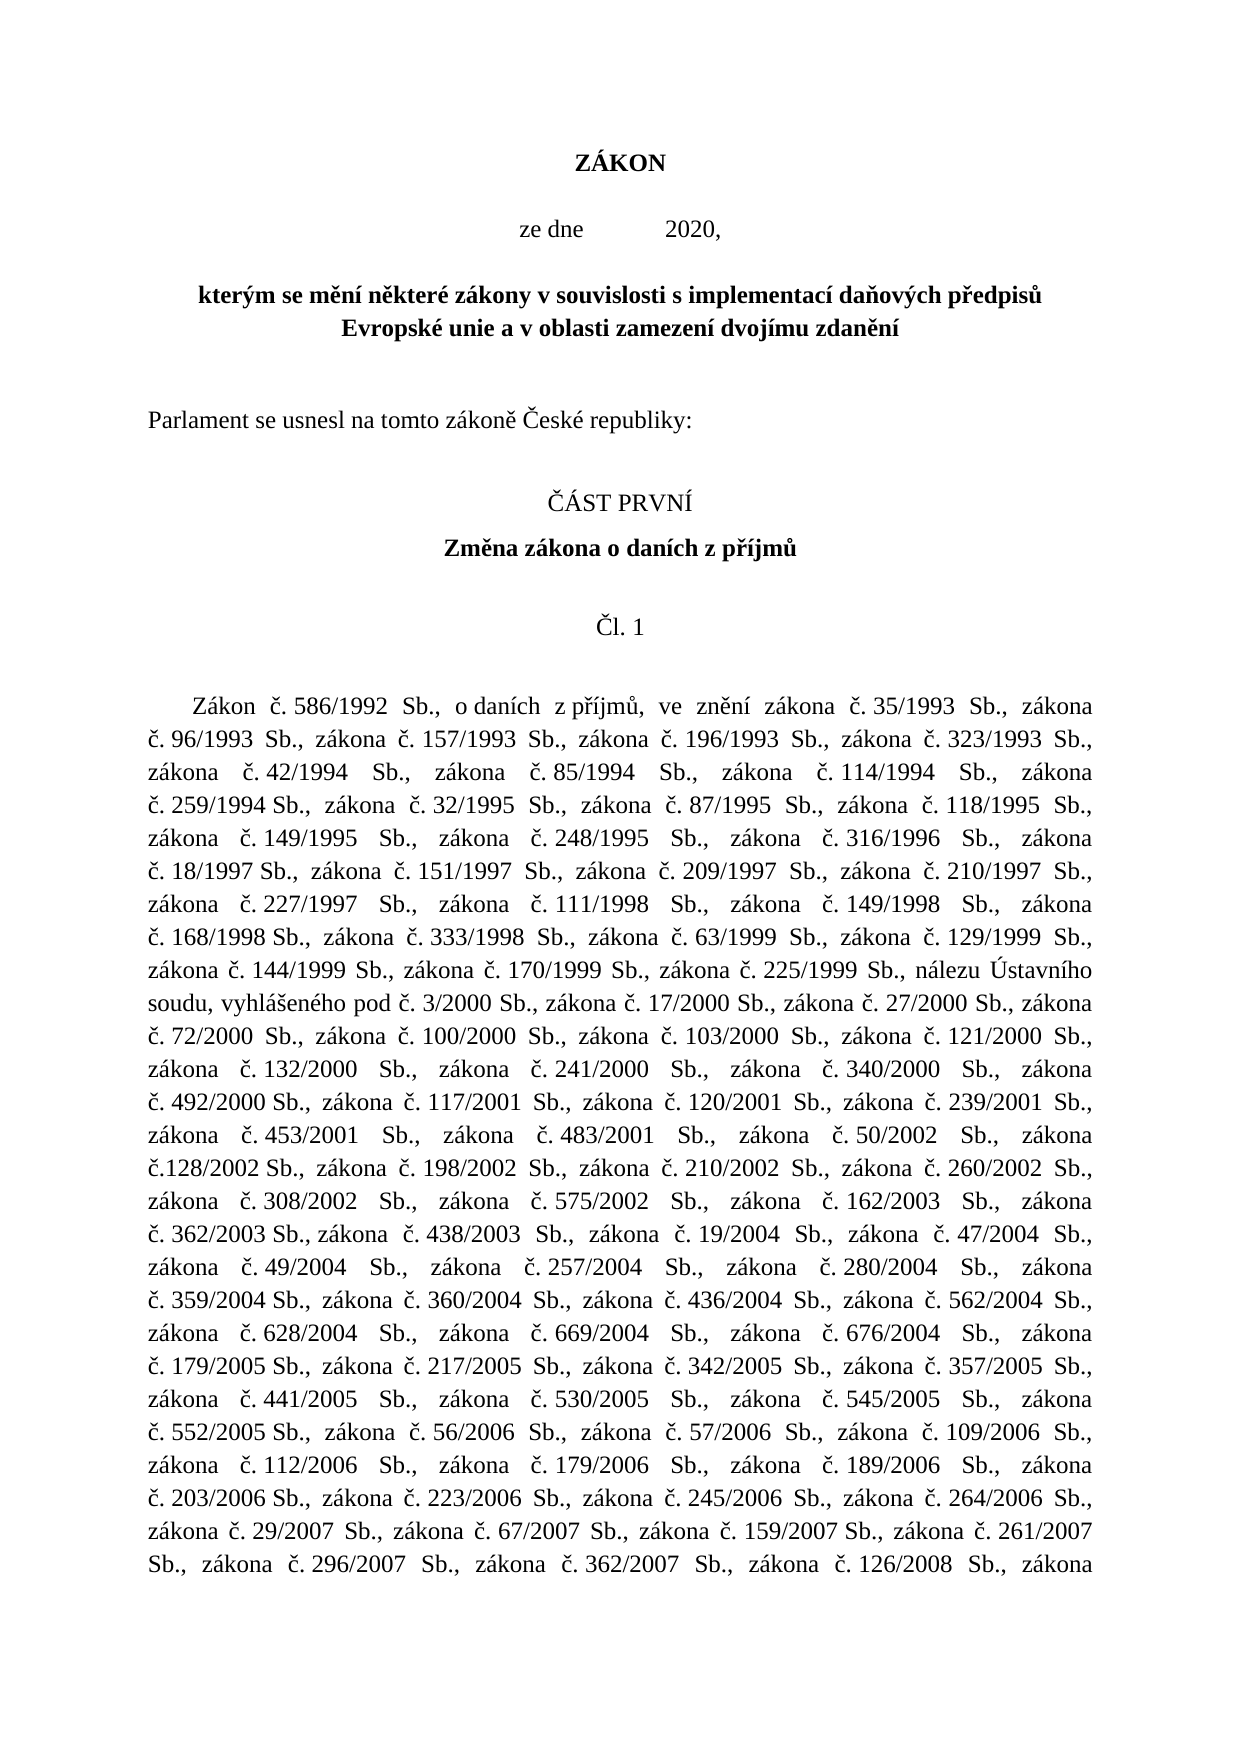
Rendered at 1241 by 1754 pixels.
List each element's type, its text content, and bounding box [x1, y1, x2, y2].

text ZÁKON [148, 148, 1093, 176]
text ČÁST první [148, 488, 1093, 516]
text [148, 691, 1093, 1578]
text ze dne 2020, [148, 214, 1093, 243]
text Parlament se usnesl na tomto zákoně České republiky: [148, 405, 1093, 433]
text kterým se mění některé zákony v souvislosti s implementací daňových předpisů Evropské unie a v oblasti zamezení dvojímu zdanění [148, 280, 1093, 342]
text Změna zákona o daních z příjmů [148, 533, 1093, 562]
